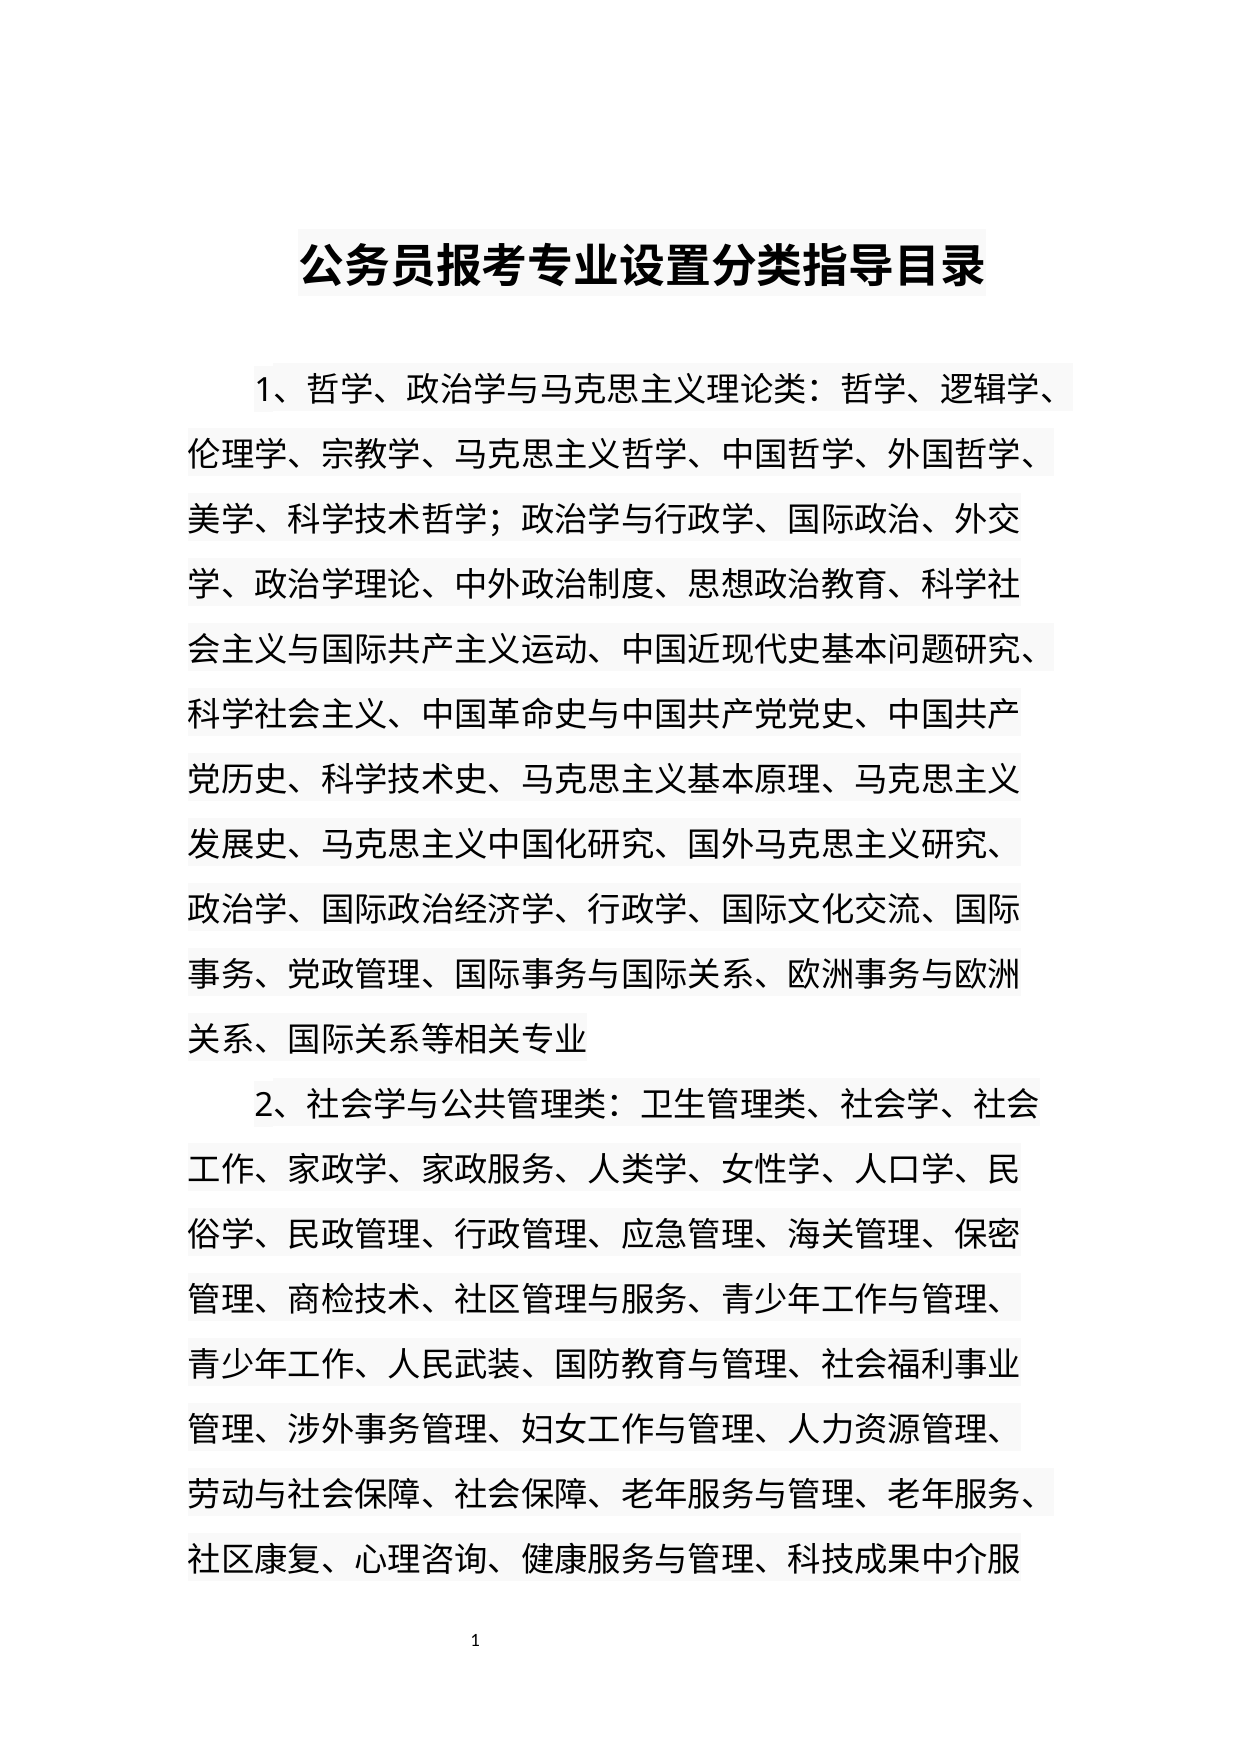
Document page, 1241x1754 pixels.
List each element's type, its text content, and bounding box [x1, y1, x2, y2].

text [187, 1070, 1053, 1590]
text 公务员报考专业设置分类指导目录 [187, 214, 1053, 311]
text 1、哲学、政治学与马克思主义理论类：哲学、逻辑学、伦理学、宗教学、马克思主义哲学、中国哲学、外国哲学、美学、科学技术哲学；政治学与行政学、国际政治、外交学、政治学理论、中外政治制度、思想政治教育、科学社会主义与国际共产主义运动、中国近现代史基本问题研究、科学社会主义、中国革命史与中国共产党党史、中国共产党历史、科学技术史、马克思主义基本原理、马克思主义发展史、马克思主义中国化研究、国外马克思主义研究、政治学、国际政治经济学、行政学、国际文化交流、国际事务、党政管理、国际事务与国际关系、欧洲事务与欧洲关系、国际关系等相关专业 [187, 355, 1053, 1070]
